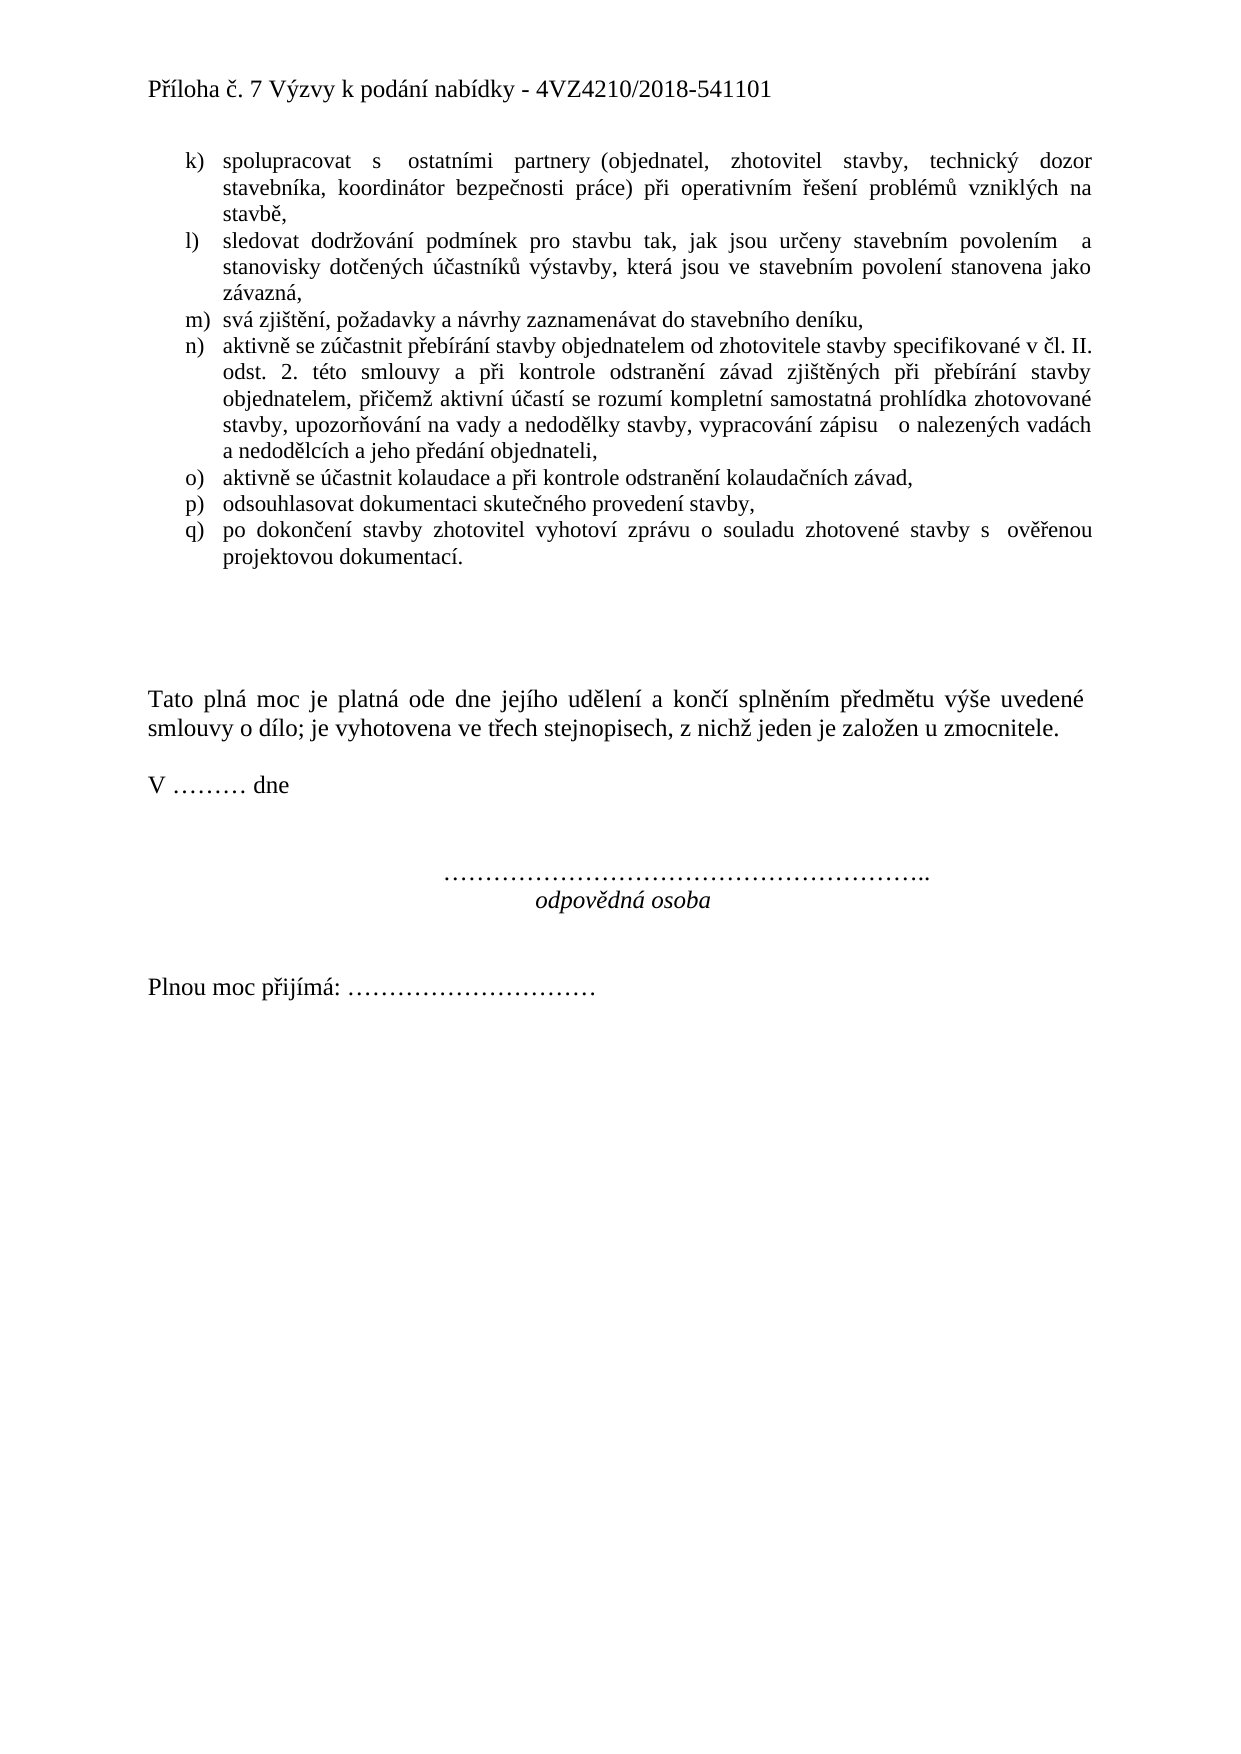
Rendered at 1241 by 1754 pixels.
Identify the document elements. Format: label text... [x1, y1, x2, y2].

list svá zjištění, požadavky a návrhy zaznamenávat do stavebního deníku, [185, 306, 1093, 332]
text Tato plná moc je platná ode dne jejího udělení a končí splněním předmětu výše uvedené smlouvy o dílo; je vyhotovena ve třech stejnopisech, z nichž jeden je založen u zmocnitele. [148, 684, 1085, 742]
list aktivně se zúčastnit přebírání stavby objednatelem od zhotovitele stavby specifikované v čl. II. odst. 2. této smlouvy a při kontrole odstranění závad zjištěných při přebírání stavby objednatelem, přičemž aktivní účastí se rozumí kompletní samostatná prohlídka zhotovované stavby, upozorňování na vady a nedodělky stavby, vypracování zápisu o nalezených vadách a nedodělcích a jeho předání objednateli, [185, 332, 1093, 464]
list spolupracovat s ostatními partnery (objednatel, zhotovitel stavby, technický dozor stavebníka, koordinátor bezpečnosti práce) při operativním řešení problémů vzniklých na stavbě, [185, 148, 1093, 227]
text Plnou moc přijímá: ………………………… [148, 972, 1093, 1001]
list aktivně se účastnit kolaudace a při kontrole odstranění kolaudačních závad, [185, 464, 1093, 490]
list po dokončení stavby zhotovitel vyhotoví zprávu o souladu zhotovené stavby s ověřenou projektovou dokumentací. [185, 517, 1093, 569]
text odpovědná osoba [516, 886, 1093, 914]
text ………………………………………………….. [369, 857, 1093, 886]
list odsouhlasovat dokumentaci skutečného provedení stavby, [185, 490, 1093, 517]
text V ……… dne [148, 771, 1085, 799]
list sledovat dodržování podmínek pro stavbu tak, jak jsou určeny stavebním povolením a stanovisky dotčených účastníků výstavby, která jsou ve stavebním povolení stanovena jako závazná, [185, 227, 1093, 306]
